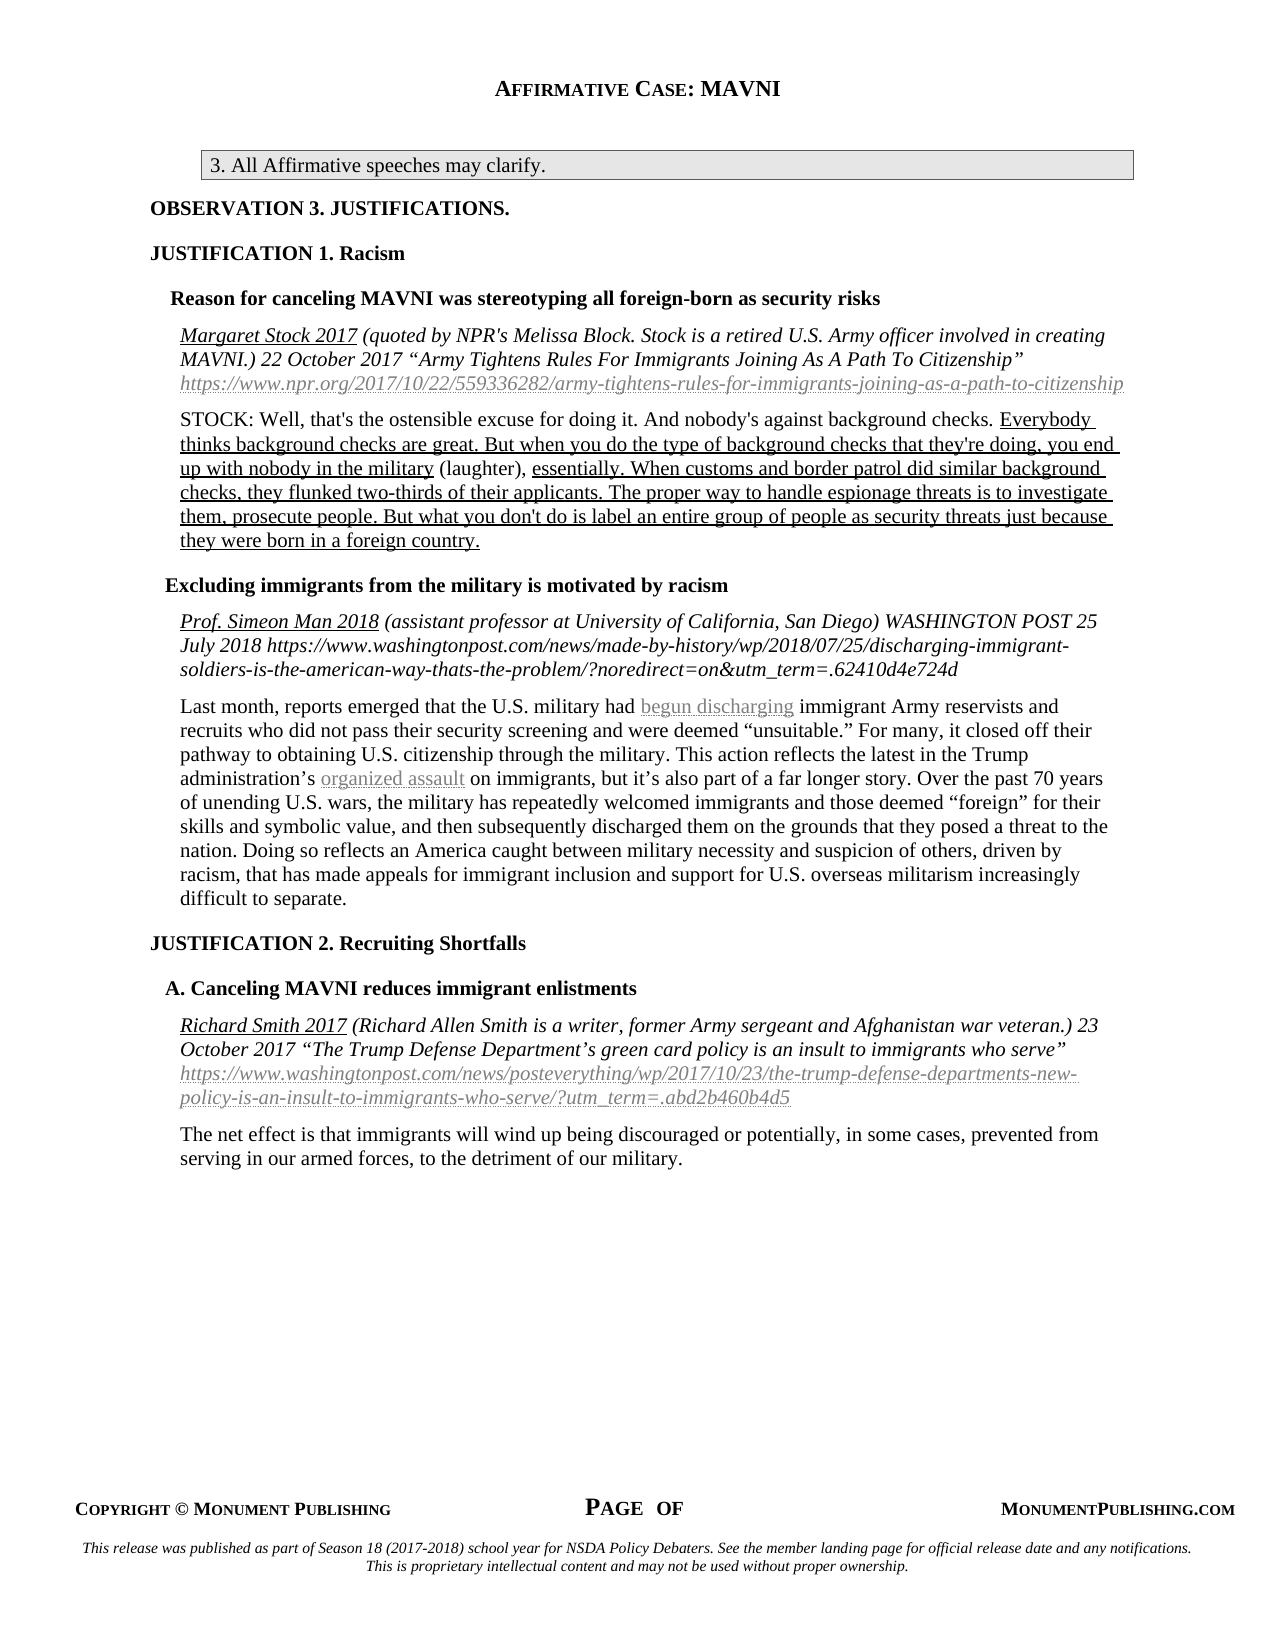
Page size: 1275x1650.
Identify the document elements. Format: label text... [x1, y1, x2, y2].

text Excluding immigrants from the military is motivated by racism [165, 573, 1125, 597]
list 3. All Affirmative speeches may clarify. [202, 151, 1133, 179]
text Margaret Stock 2017 (quoted by NPR's Melissa Block. Stock is a retired U.S. Army officer involved in creating MAVNI.) 22 October 2017 “Army Tightens Rules For Immigrants Joining As A Path To Citizenship” https://www.npr.org/2017/10/22/559336282/army-tightens-rules-for-immigrants-joining-as-a-path-to-citizenship [180, 323, 1125, 395]
text JUSTIFICATION 2. Recruiting Shortfalls [150, 931, 1125, 955]
text The net effect is that immigrants will wind up being discouraged or potentially, in some cases, prevented from serving in our armed forces, to the detriment of our military. [180, 1121, 1125, 1169]
text STOCK: Well, that's the ostensible excuse for doing it. And nobody's against background checks. Everybody thinks background checks are great. But when you do the type of background checks that they're doing, you end up with nobody in the military (laughter), essentially. When customs and border patrol did similar background checks, they flunked two-thirds of their applicants. The proper way to handle espionage threats is to investigate them, prosecute people. But what you don't do is label an entire group of people as security threats just because they were born in a foreign country. [180, 407, 1125, 552]
text Last month, reports emerged that the U.S. military had begun discharging immigrant Army reservists and recruits who did not pass their security screening and were deemed “unsuitable.” For many, it closed off their pathway to obtaining U.S. citizenship through the military. This action reflects the latest in the Trump administration’s organized assault on immigrants, but it’s also part of a far longer story. Over the past 70 years of unending U.S. wars, the military has repeatedly welcomed immigrants and those deemed “foreign” for their skills and symbolic value, and then subsequently discharged them on the grounds that they posed a threat to the nation. Doing so reflects an America caught between military necessity and suspicion of others, driven by racism, that has made appeals for immigrant inclusion and support for U.S. overseas militarism increasingly difficult to separate. [180, 694, 1125, 910]
text Richard Smith 2017 (Richard Allen Smith is a writer, former Army sergeant and Afghanistan war veteran.) 23 October 2017 “The Trump Defense Department’s green card policy is an insult to immigrants who serve” https://www.washingtonpost.com/news/posteverything/wp/2017/10/23/the-trump-defense-departments-new-policy-is-an-insult-to-immigrants-who-serve/?utm_term=.abd2b460b4d5 [180, 1013, 1125, 1109]
text OBSERVATION 3. JUSTIFICATIONS. [150, 196, 1125, 220]
text Prof. Simeon Man 2018 (assistant professor at University of California, San Diego) WASHINGTON POST 25 July 2018 https://www.washingtonpost.com/news/made-by-history/wp/2018/07/25/discharging-immigrant-soldiers-is-the-american-way-thats-the-problem/?noredirect=on&utm_term=.62410d4e724d [180, 609, 1125, 681]
text JUSTIFICATION 1. Racism [150, 241, 1125, 265]
text Reason for canceling MAVNI was stereotyping all foreign-born as security risks [165, 286, 1125, 310]
text A. Canceling MAVNI reduces immigrant enlistments [165, 976, 1125, 1000]
